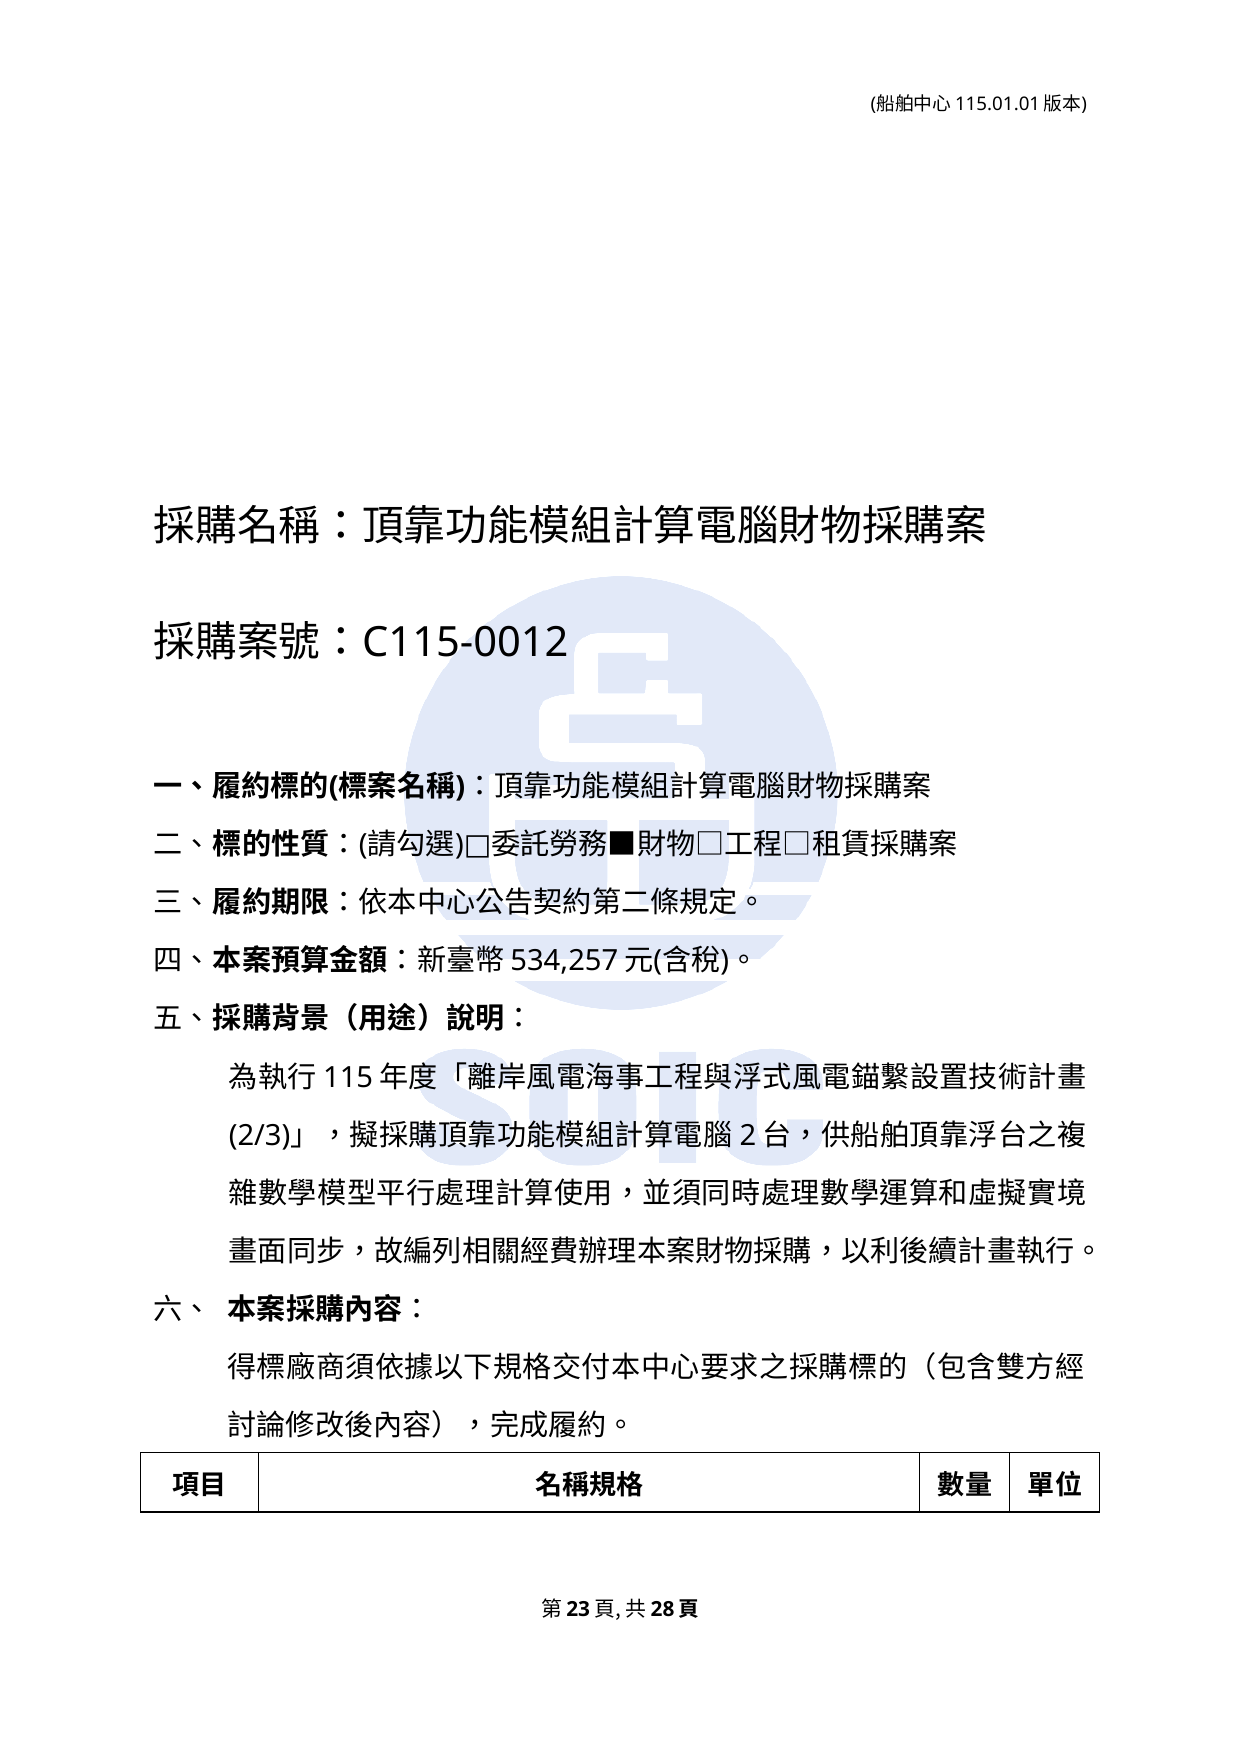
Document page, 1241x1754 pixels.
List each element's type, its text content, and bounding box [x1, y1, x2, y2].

text 採購名稱：頂靠功能模組計算電腦財物採購案 [153, 464, 1122, 580]
list 採購背景（用途）說明： [153, 987, 1087, 1045]
text 得標廠商須依據以下規格交付本中心要求之採購標的（包含雙方經討論修改後內容），完成履約。 [227, 1336, 1087, 1452]
list 履約期限：依本中心公告契約第二條規定。 [153, 871, 1087, 929]
table_header 單位 [1010, 1453, 1099, 1511]
list 本案採購內容： [153, 1278, 1087, 1336]
table_header 數量 [920, 1453, 1009, 1511]
table_header 名稱規格 [259, 1453, 919, 1511]
text 為執行115年度「離岸風電海事工程與浮式風電錨繫設置技術計畫(2/3)」，擬採購頂靠功能模組計算電腦2台，供船舶頂靠浮台之複雜數學模型平行處理計算使用，並須同時處理數學運算和虛擬實境畫面同步，故編列相關經費辦理本案財物採購，以利後續計畫執行。 [228, 1045, 1087, 1278]
text 一、履約標的(標案名稱)：頂靠功能模組計算電腦財物採購案 [153, 755, 1087, 813]
table_header 項目 [141, 1453, 258, 1511]
list 本案預算金額：新臺幣534,257元(含稅)。 [153, 929, 1087, 987]
list 標的性質：(請勾選)□委託勞務■財物□工程□租賃採購案 [153, 813, 1087, 871]
text 採購案號：C115-0012 [153, 580, 1087, 697]
